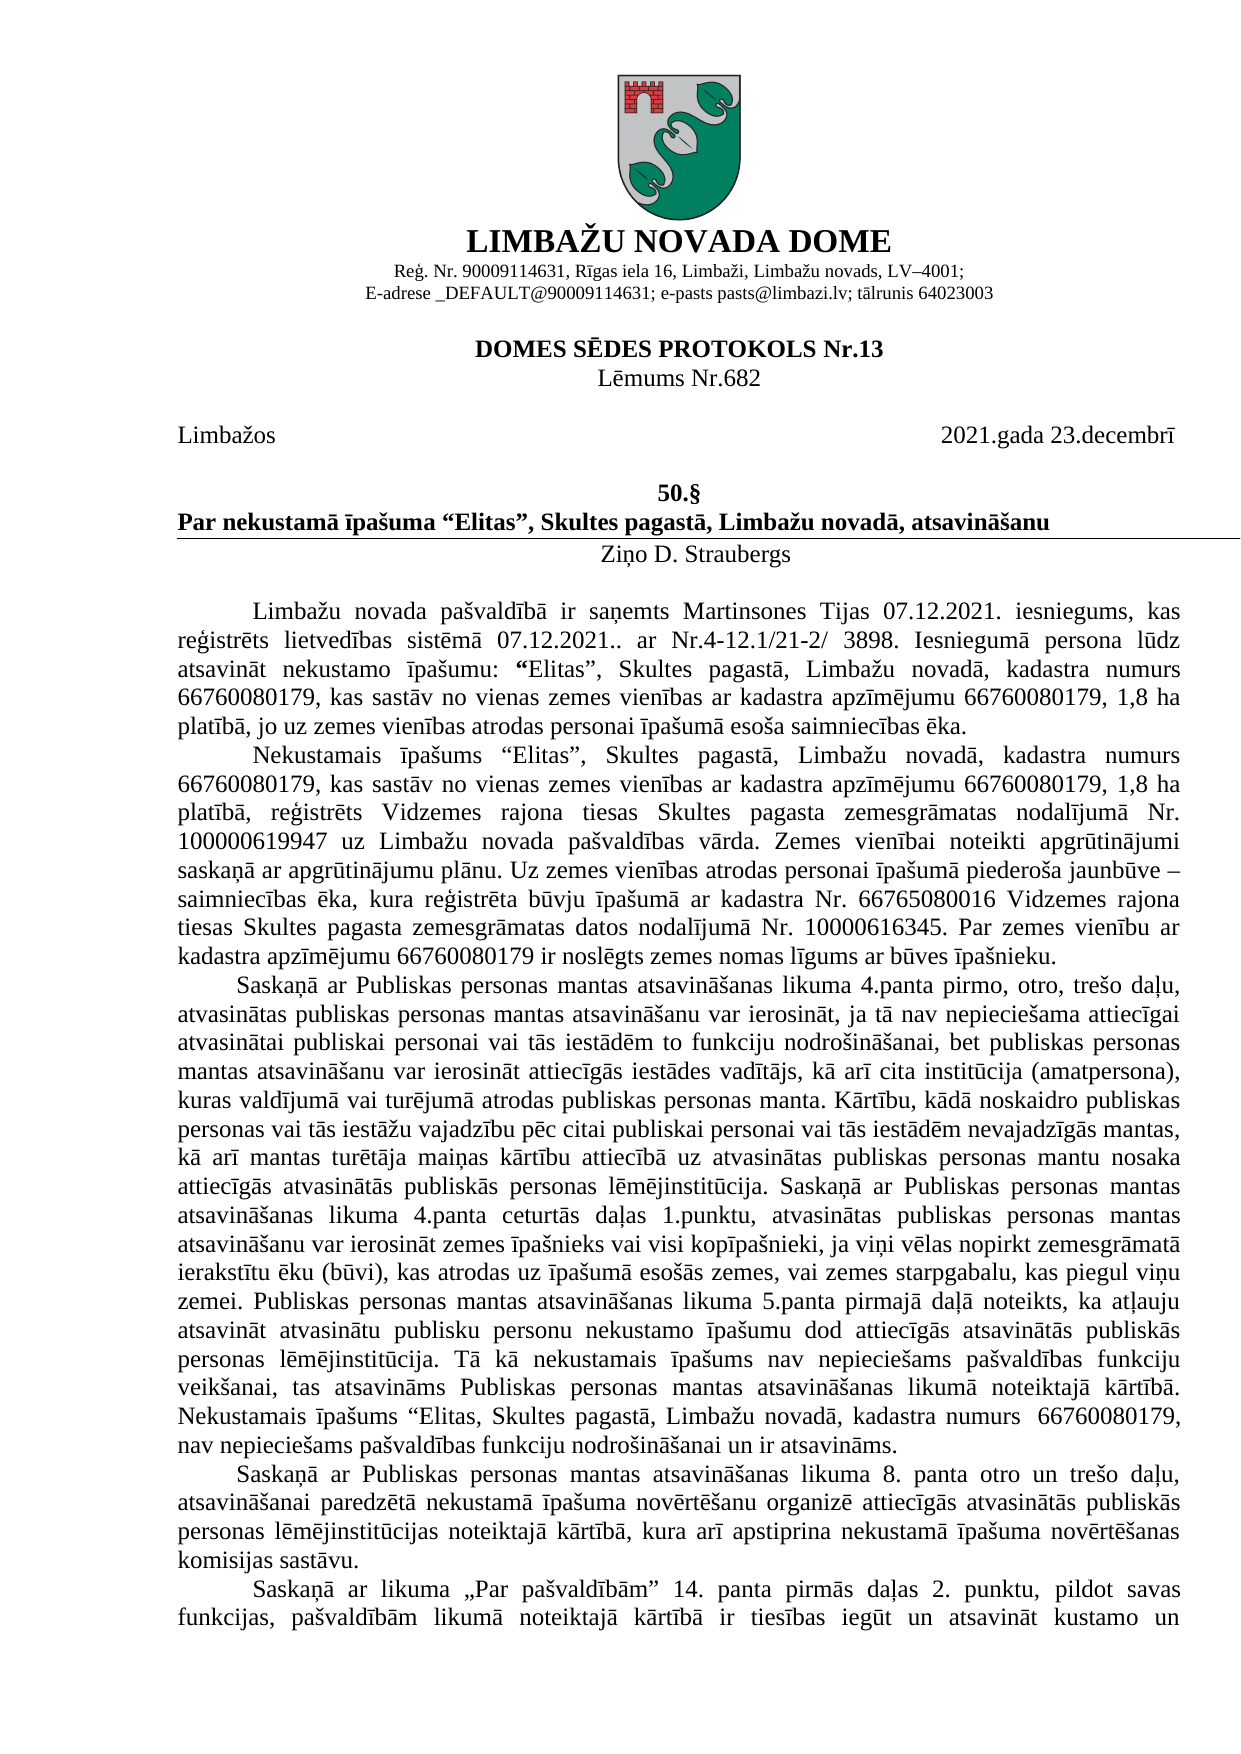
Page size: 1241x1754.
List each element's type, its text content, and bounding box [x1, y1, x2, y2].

text Saskaņā ar Publiskas personas mantas atsavināšanas likuma 8. panta otro un trešo daļu, atsavināšanai paredzētā nekustamā īpašuma novērtēšanu organizē attiecīgās atvasinātās publiskās personas lēmējinstitūcijas noteiktajā kārtībā, kura arī apstiprina nekustamā īpašuma novērtēšanas komisijas sastāvu. [177, 1459, 1181, 1574]
text Limbažu novada pašvaldībā ir saņemts Martinsones Tijas 07.12.2021. iesniegums, kas reģistrēts lietvedības sistēmā 07.12.2021.. ar Nr.4-12.1/21-2/ 3898. Iesniegumā persona lūdz atsavināt nekustamo īpašumu: “Elitas”, Skultes pagastā, Limbažu novadā, kadastra numurs 66760080179, kas sastāv no vienas zemes vienības ar kadastra apzīmējumu 66760080179, 1,8 ha platībā, jo uz zemes vienības atrodas personai īpašumā esoša saimniecības ēka. [177, 596, 1181, 740]
text domes sēdes protokols Nr.13 [177, 334, 1181, 363]
text Saskaņā ar Publiskas personas mantas atsavināšanas likuma 4.panta pirmo, otro, trešo daļu, atvasinātas publiskas personas mantas atsavināšanu var ierosināt, ja tā nav nepieciešama attiecīgai atvasinātai publiskai personai vai tās iestādēm to funkciju nodrošināšanai, bet publiskas personas mantas atsavināšanu var ierosināt attiecīgās iestādes vadītājs, kā arī cita institūcija (amatpersona), kuras valdījumā vai turējumā atrodas publiskas personas manta. Kārtību, kādā noskaidro publiskas personas vai tās iestāžu vajadzību pēc citai publiskai personai vai tās iestādēm nevajadzīgās mantas, kā arī mantas turētāja maiņas kārtību attiecībā uz atvasinātas publiskas personas mantu nosaka attiecīgās atvasinātās publiskās personas lēmējinstitūcija. Saskaņā ar Publiskas personas mantas atsavināšanas likuma 4.panta ceturtās daļas 1.punktu, atvasinātas publiskas personas mantas atsavināšanu var ierosināt zemes īpašnieks vai visi kopīpašnieki, ja viņi vēlas nopirkt zemesgrāmatā ierakstītu ēku (būvi), kas atrodas uz īpašumā esošās zemes, vai zemes starpgabalu, kas piegul viņu zemei. Publiskas personas mantas atsavināšanas likuma 5.panta pirmajā daļā noteikts, ka atļauju atsavināt atvasinātu publisku personu nekustamo īpašumu dod attiecīgās atsavinātās publiskās personas lēmējinstitūcija. Tā kā nekustamais īpašums nav nepieciešams pašvaldības funkciju veikšanai, tas atsavināms Publiskas personas mantas atsavināšanas likumā noteiktajā kārtībā. Nekustamais īpašums “Elitas, Skultes pagastā, Limbažu novadā, kadastra numurs 66760080179, nav nepieciešams pašvaldības funkciju nodrošināšanai un ir atsavināms. [177, 970, 1181, 1459]
text 50.§ [177, 478, 1181, 507]
text Limbažos 2021.gada 23.decembrī [177, 421, 1181, 449]
text Ziņo D. Straubergs [215, 539, 1177, 567]
text Par nekustamā īpašuma “Elitas”, Skultes pagastā, Limbažu novadā, atsavināšanu [177, 507, 1240, 538]
text Lēmums Nr.682 [177, 363, 1181, 392]
text Nekustamais īpašums “Elitas”, Skultes pagastā, Limbažu novadā, kadastra numurs 66760080179, kas sastāv no vienas zemes vienības ar kadastra apzīmējumu 66760080179, 1,8 ha platībā, reģistrēts Vidzemes rajona tiesas Skultes pagasta zemesgrāmatas nodalījumā Nr. 100000619947 uz Limbažu novada pašvaldības vārda. Zemes vienībai noteikti apgrūtinājumi saskaņā ar apgrūtinājumu plānu. Uz zemes vienības atrodas personai īpašumā piederoša jaunbūve – saimniecības ēka, kura reģistrēta būvju īpašumā ar kadastra Nr. 66765080016 Vidzemes rajona tiesas Skultes pagasta zemesgrāmatas datos nodalījumā Nr. 10000616345. Par zemes vienību ar kadastra apzīmējumu 66760080179 ir noslēgts zemes nomas līgums ar būves īpašnieku. [177, 740, 1181, 970]
picture [616, 73, 743, 222]
